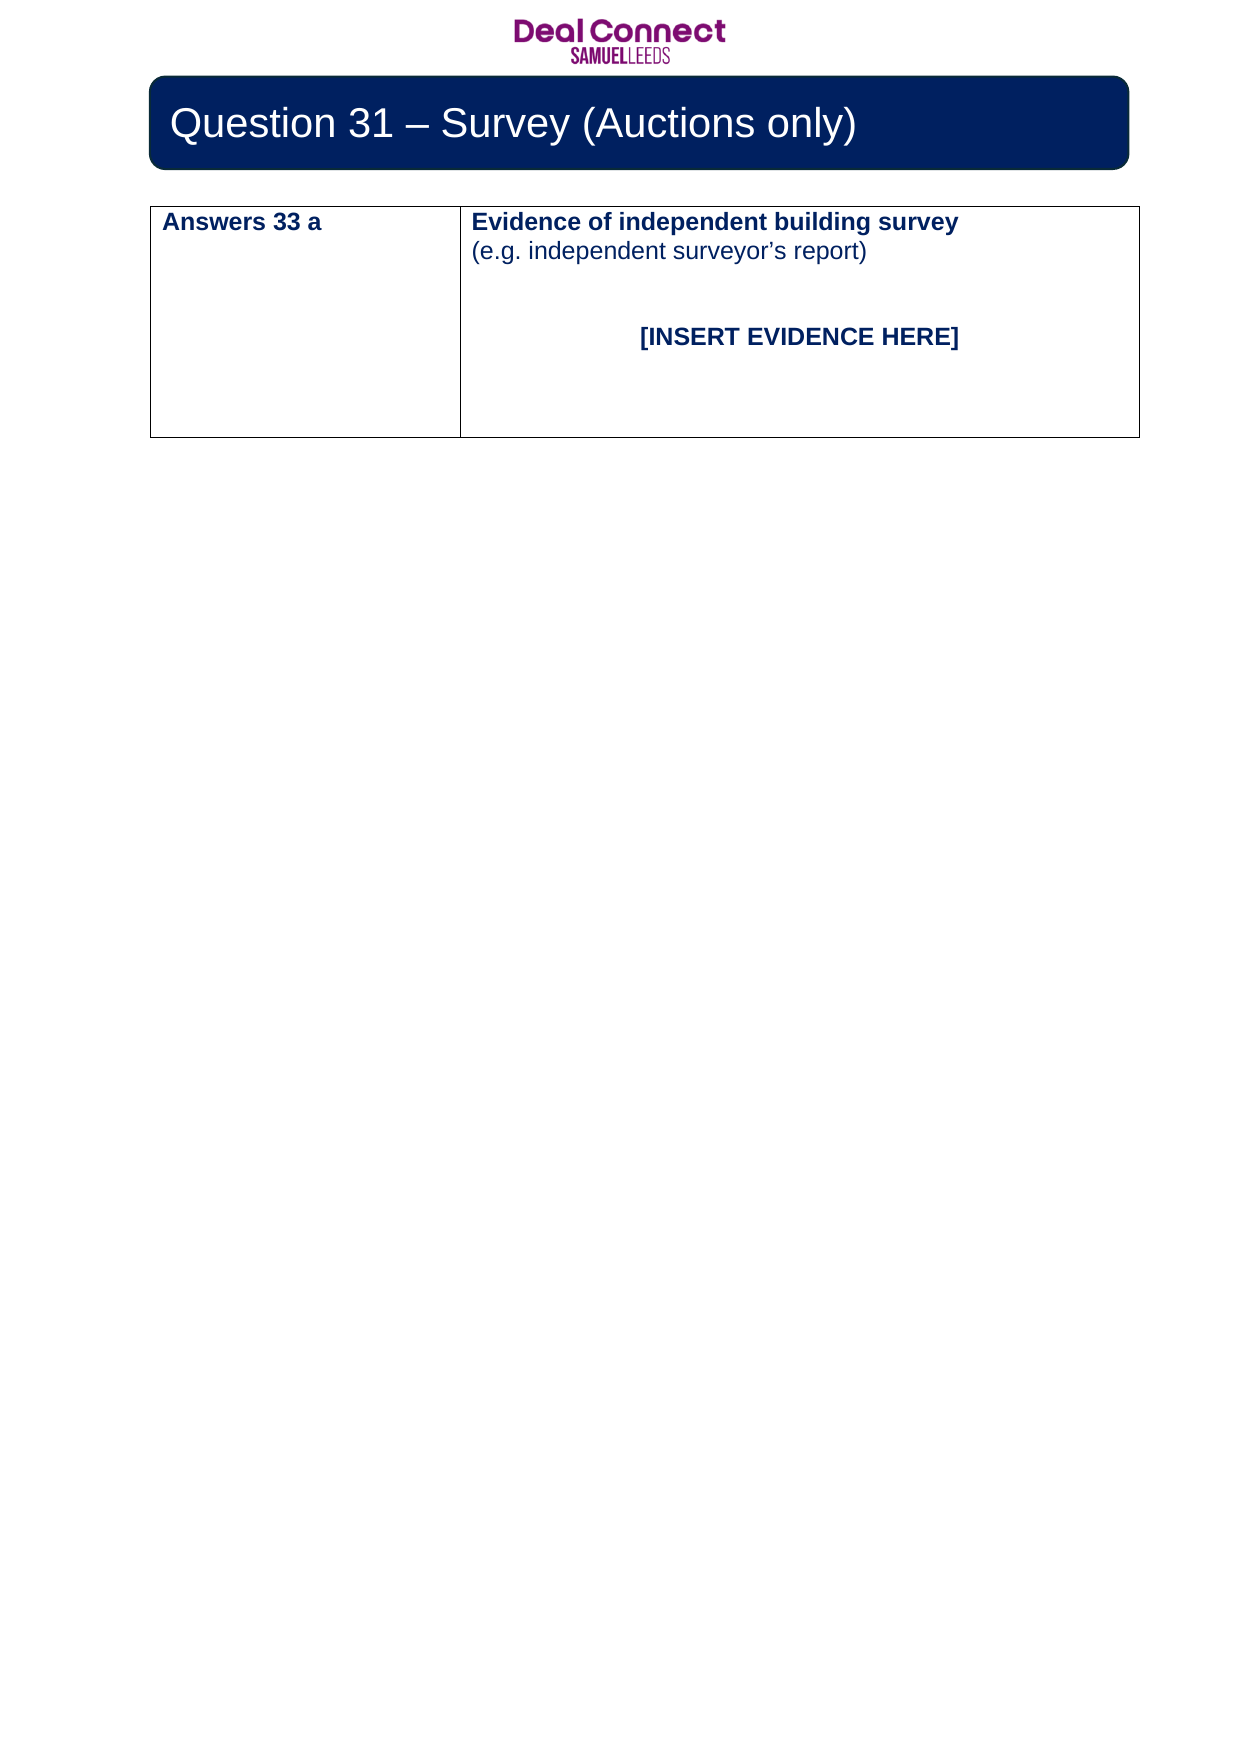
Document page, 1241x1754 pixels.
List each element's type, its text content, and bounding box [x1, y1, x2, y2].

table_header Evidence of independent building survey (e.g. independent surveyor’s report) [INSERT EVIDENCE HERE] [461, 207, 1139, 437]
picture [505, 12, 735, 69]
table_header Answers 33 a [151, 207, 460, 437]
